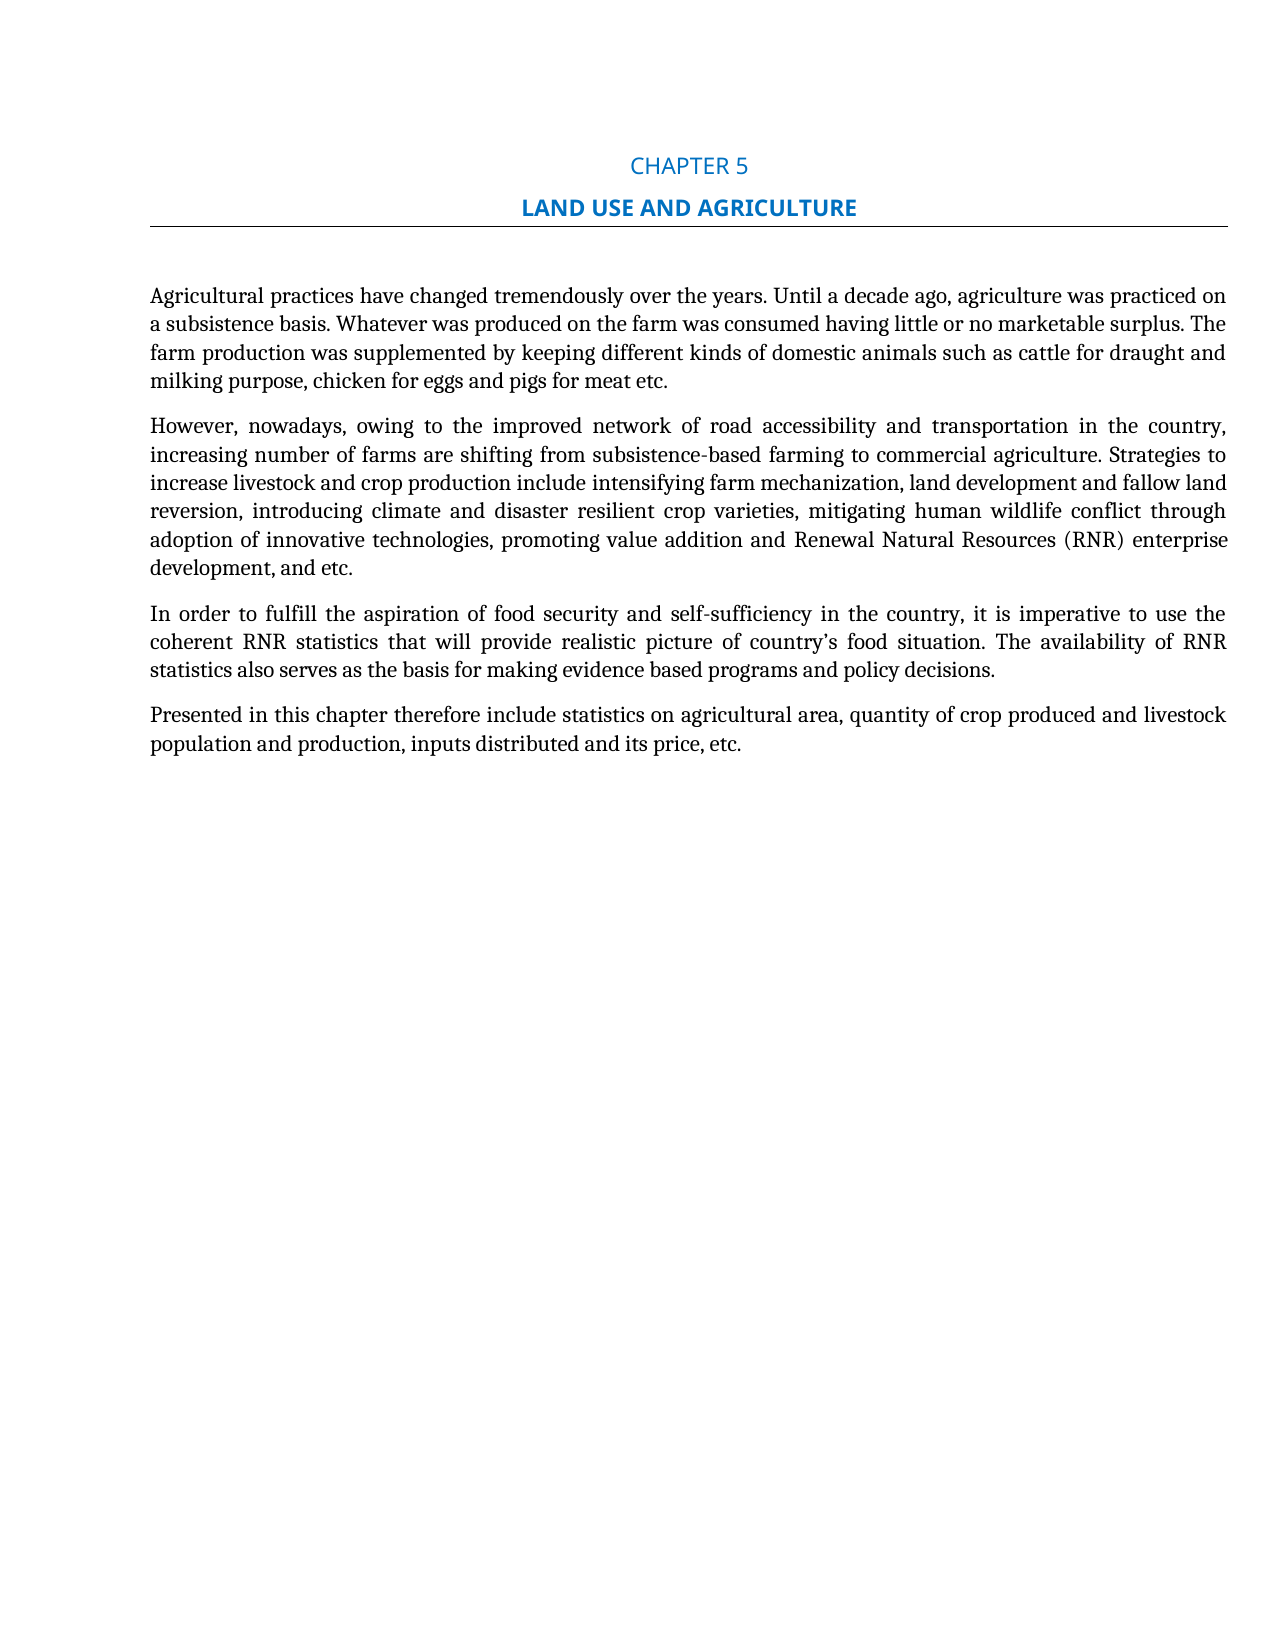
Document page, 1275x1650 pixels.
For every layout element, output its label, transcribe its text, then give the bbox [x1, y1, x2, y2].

text Agricultural practices have changed tremendously over the years. Until a decade ago, agriculture was practiced on a subsistence basis. Whatever was produced on the farm was consumed having little or no marketable surplus. The farm production was supplemented by keeping different kinds of domestic animals such as cattle for draught and milking purpose, chicken for eggs and pigs for meat etc. [150, 283, 1228, 394]
text In order to fulfill the aspiration of food security and self-sufficiency in the country, it is imperative to use the coherent RNR statistics that will provide realistic picture of country’s food situation. The availability of RNR statistics also serves as the basis for making evidence based programs and policy decisions. [150, 600, 1228, 683]
text Presented in this chapter therefore include statistics on agricultural area, quantity of crop produced and livestock population and production, inputs distributed and its price, etc. [150, 702, 1228, 757]
text Chapter 5 [150, 150, 1228, 181]
text LAND USE AND AGRICULTURE [150, 192, 1228, 226]
text However, nowadays, owing to the improved network of road accessibility and transportation in the country, increasing number of farms are shifting from subsistence-based farming to commercial agriculture. Strategies to increase livestock and crop production include intensifying farm mechanization, land development and fallow land reversion, introducing climate and disaster resilient crop varieties, mitigating human wildlife conflict through adoption of innovative technologies, promoting value addition and Renewal Natural Resources (RNR) enterprise development, and etc. [150, 413, 1228, 582]
